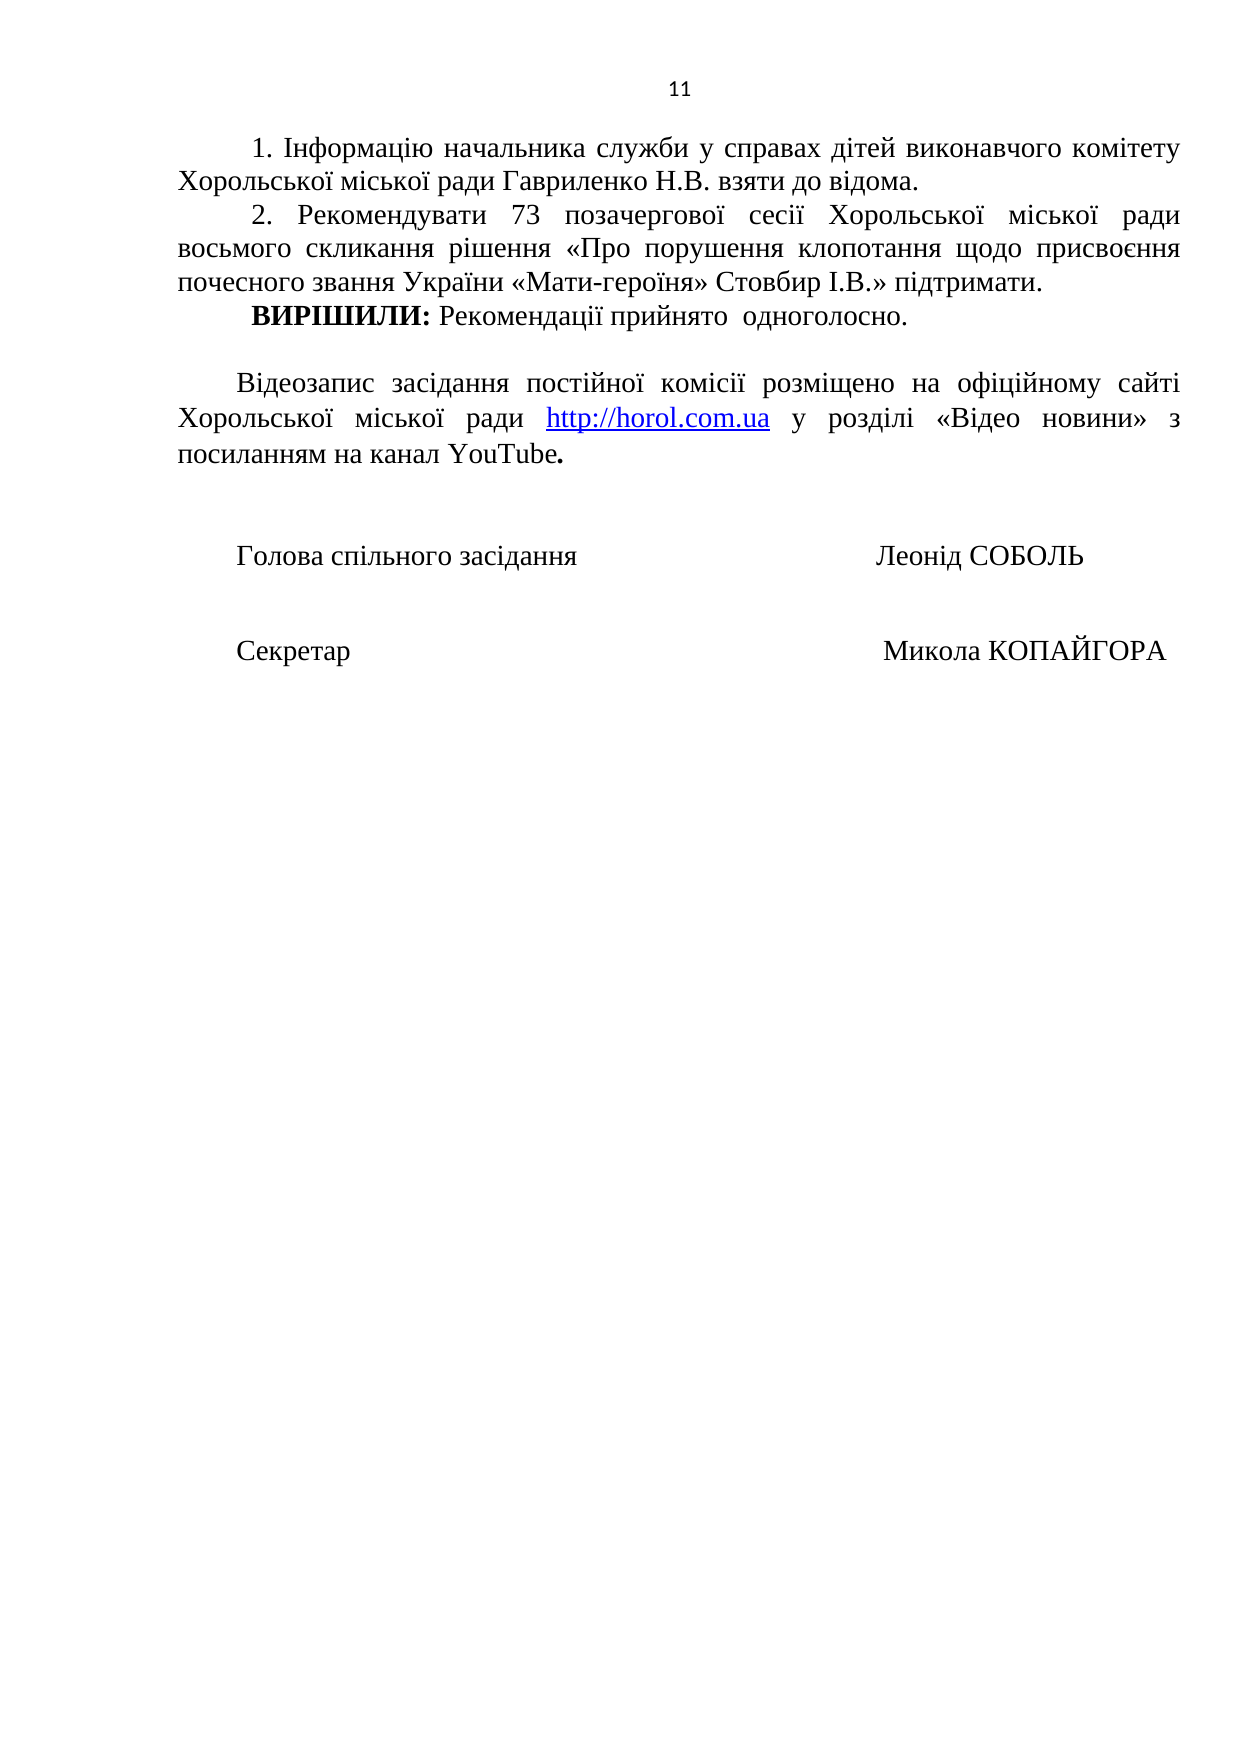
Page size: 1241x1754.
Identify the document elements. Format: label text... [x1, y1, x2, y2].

text ВИРІШИЛИ: Рекомендації прийнято одноголосно. [177, 298, 1181, 331]
text Секретар Микола КОПАЙГОРА [177, 633, 1181, 667]
text Голова спільного засідання Леонід СОБОЛЬ [177, 538, 1181, 572]
text Відеозапис засідання постійної комісії розміщено на офіційному сайті Хорольської міської ради http://horol.com.ua у розділі «Відео новини» з посиланням на канал YouTube. [177, 365, 1181, 469]
text 1. Інформацію начальника служби у справах дітей виконавчого комітету Хорольської міської ради Гавриленко Н.В. взяти до відома. [177, 130, 1181, 197]
text 2. Рекомендувати 73 позачергової сесії Хорольської міської ради восьмого скликання рішення «Про порушення клопотання щодо присвоєння почесного звання України «Мати-героїня» Стовбир І.В.» підтримати. [177, 197, 1181, 298]
